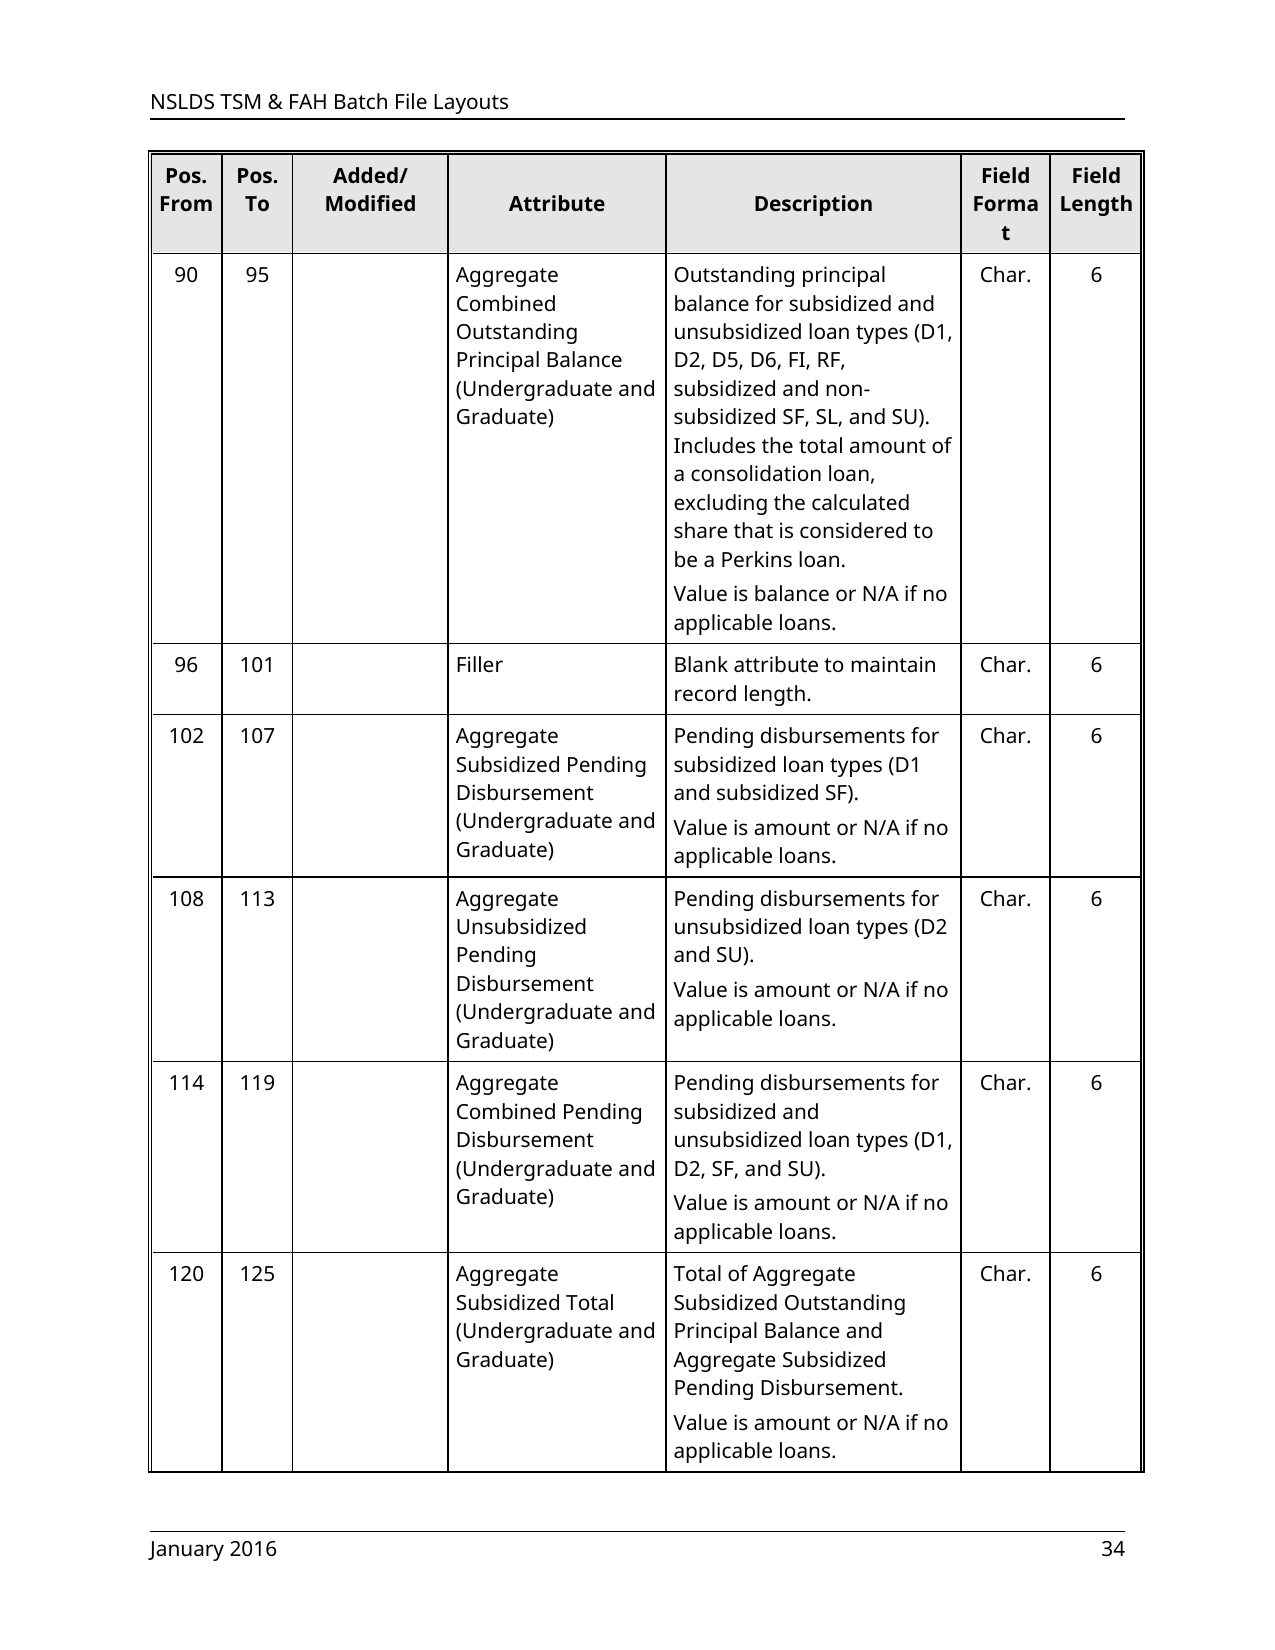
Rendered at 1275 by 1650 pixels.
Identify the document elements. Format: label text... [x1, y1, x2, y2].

table_cell [293, 878, 447, 1061]
table_cell Char. [962, 1062, 1049, 1252]
table_cell 113 [223, 878, 292, 1061]
table_cell Char. [962, 878, 1049, 1061]
table_cell 6 [1051, 644, 1140, 713]
table_cell 96 [152, 644, 221, 713]
table_cell Total of Aggregate Subsidized Outstanding Principal Balance and Aggregate Subsidized Pending Disbursement. Value is amount or N/A if no applicable loans. [667, 1253, 960, 1471]
table_cell 6 [1051, 1062, 1140, 1252]
table_cell 102 [152, 715, 221, 876]
table_cell Aggregate Combined Outstanding Principal Balance (Undergraduate and Graduate) [449, 254, 665, 642]
table_cell 90 [152, 254, 221, 642]
table_cell Outstanding principal balance for subsidized and unsubsidized loan types (D1, D2, D5, D6, FI, RF, subsidized and non-subsidized SF, SL, and SU). Includes the total amount of a consolidation loan, excluding the calculated share that is considered to be a Perkins loan. Value is balance or N/A if no applicable loans. [667, 254, 960, 642]
table_cell 108 [152, 877, 221, 1061]
table_header Field Format [962, 155, 1049, 252]
table_cell 6 [1051, 878, 1140, 1061]
table_cell [293, 1253, 447, 1471]
table_cell Char. [962, 1253, 1049, 1471]
table_cell Char. [962, 254, 1049, 642]
table_cell Blank attribute to maintain record length. [667, 644, 960, 713]
table_cell Aggregate Subsidized Total (Undergraduate and Graduate) [449, 1253, 665, 1471]
table_cell 101 [223, 644, 292, 713]
table_cell Pending disbursements for subsidized loan types (D1 and subsidized SF). Value is amount or N/A if no applicable loans. [667, 715, 960, 876]
table_cell Char. [962, 715, 1049, 876]
table_cell 107 [223, 715, 292, 876]
table_cell Filler [449, 644, 665, 713]
table_cell 6 [1051, 1253, 1140, 1471]
table_cell Aggregate Combined Pending Disbursement (Undergraduate and Graduate) [449, 1062, 665, 1252]
table_header Added/ Modified [293, 155, 447, 252]
table_cell 119 [223, 1062, 292, 1252]
table_cell 6 [1051, 254, 1140, 642]
table_header Description [667, 155, 960, 252]
table_cell Aggregate Subsidized Pending Disbursement (Undergraduate and Graduate) [449, 715, 665, 876]
table_cell [293, 1062, 447, 1252]
table_header Attribute [449, 155, 665, 252]
table_header Pos. From [152, 155, 221, 252]
table_cell 95 [223, 254, 292, 642]
table_cell [293, 644, 447, 713]
table_cell Aggregate Unsubsidized Pending Disbursement (Undergraduate and Graduate) [449, 878, 665, 1061]
table_cell Pending disbursements for subsidized and unsubsidized loan types (D1, D2, SF, and SU). Value is amount or N/A if no applicable loans. [667, 1062, 960, 1252]
table_cell 114 [152, 1062, 221, 1252]
table_cell Pending disbursements for unsubsidized loan types (D2 and SU). Value is amount or N/A if no applicable loans. [667, 878, 960, 1061]
table_cell [293, 254, 447, 642]
table_cell [293, 715, 447, 876]
table_cell 125 [223, 1253, 292, 1471]
table_header Pos. To [223, 155, 292, 252]
table_header Field Length [1051, 155, 1140, 252]
table_cell 6 [1051, 715, 1140, 876]
table_cell 120 [152, 1253, 221, 1471]
table_cell Char. [962, 644, 1049, 713]
